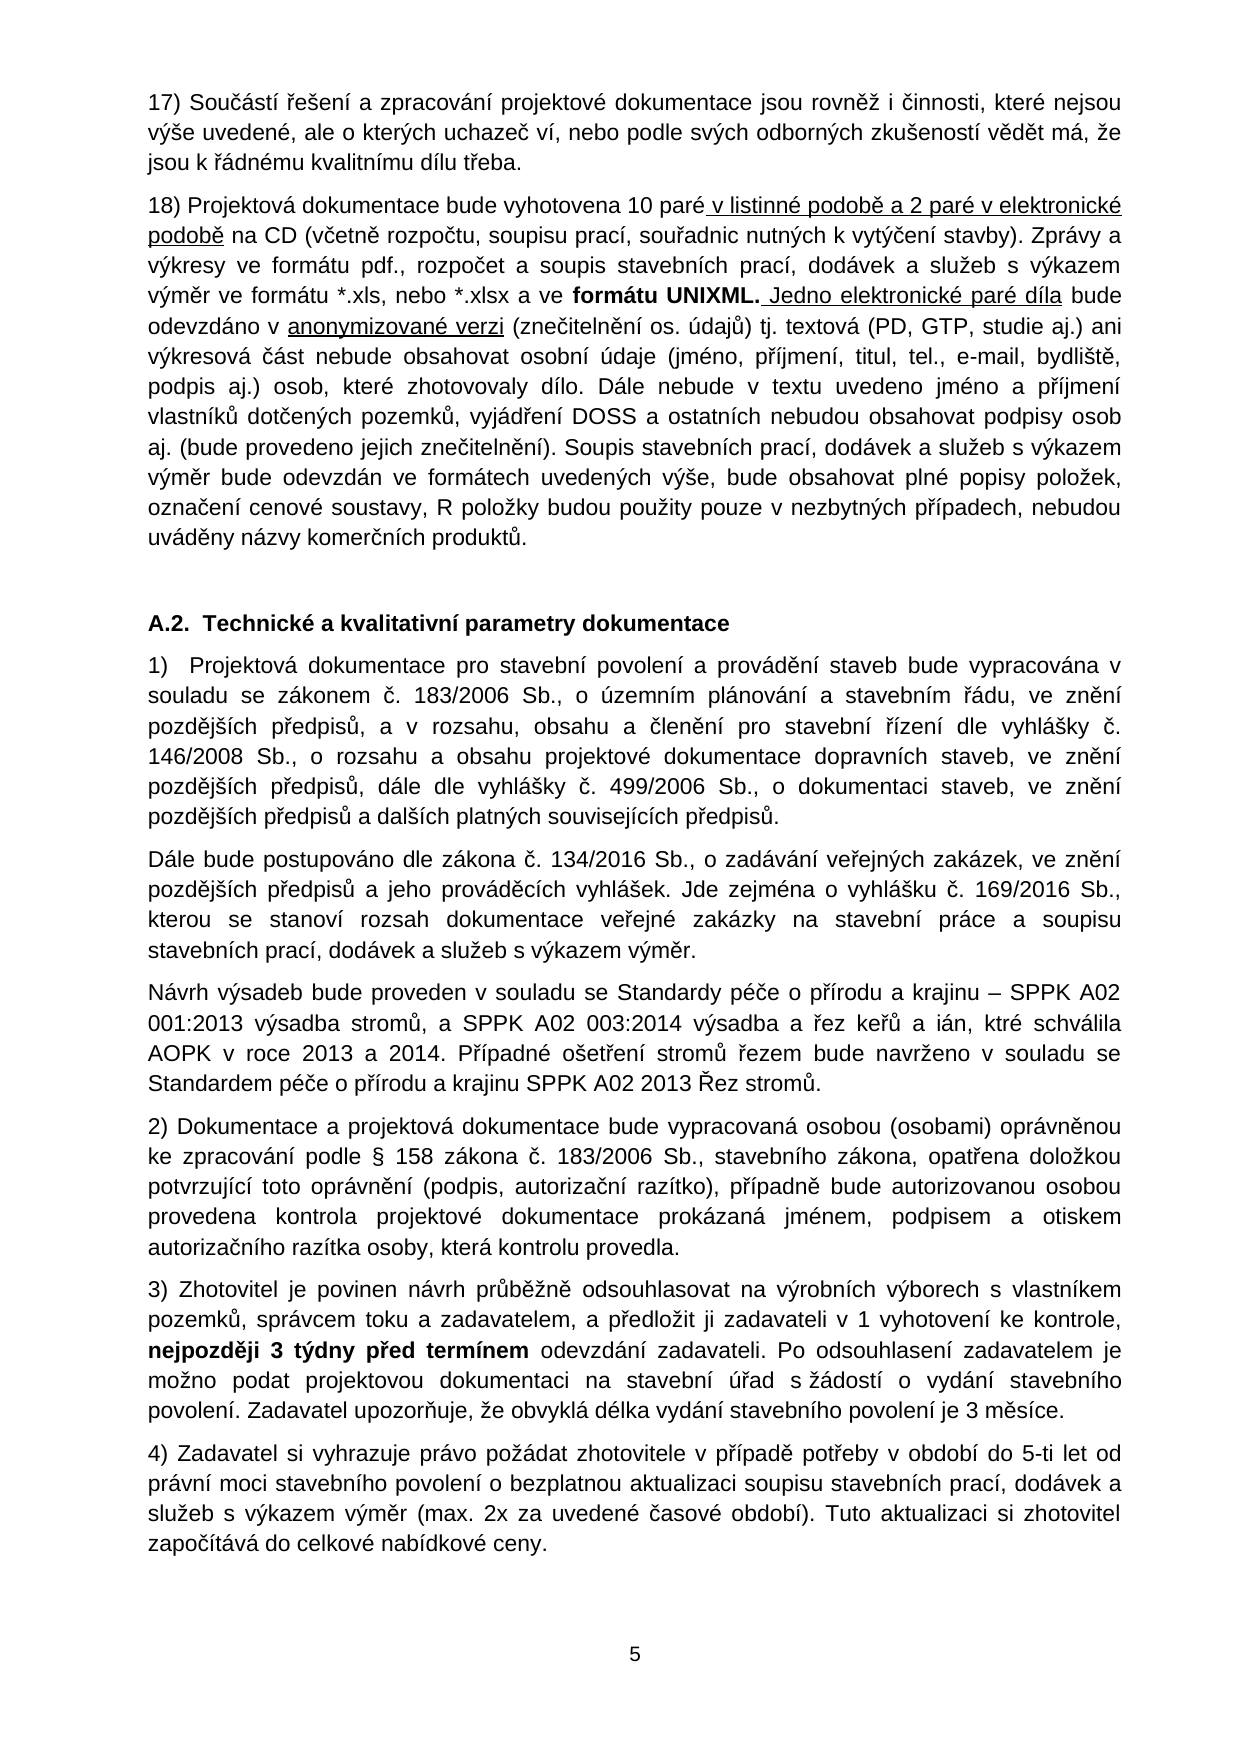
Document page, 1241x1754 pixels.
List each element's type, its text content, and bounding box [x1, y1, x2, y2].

text A.2. Technické a kvalitativní parametry dokumentace [148, 609, 1122, 636]
text 4) Zadavatel si vyhrazuje právo požádat zhotovitele v případě potřeby v období do 5-ti let od právní moci stavebního povolení o bezplatnou aktualizaci soupisu stavebních prací, dodávek a služeb s výkazem výměr (max. 2x za uvedené časové období). Tuto aktualizaci si zhotovitel započítává do celkové nabídkové ceny. [148, 1440, 1122, 1557]
text 18) Projektová dokumentace bude vyhotovena 10 paré v listinné podobě a 2 paré v elektronické podobě na CD (včetně rozpočtu, soupisu prací, souřadnic nutných k vytýčení stavby). Zprávy a výkresy ve formátu pdf., rozpočet a soupis stavebních prací, dodávek a služeb s výkazem výměr ve formátu *.xls, nebo *.xlsx a ve formátu UNIXML. Jedno elektronické paré díla bude odevzdáno v anonymizované verzi (znečitelnění os. údajů) tj. textová (PD, GTP, studie aj.) ani výkresová část nebude obsahovat osobní údaje (jméno, příjmení, titul, tel., e-mail, bydliště, podpis aj.) osob, které zhotovovaly dílo. Dále nebude v textu uvedeno jméno a příjmení vlastníků dotčených pozemků, vyjádření DOSS a ostatních nebudou obsahovat podpisy osob aj. (bude provedeno jejich znečitelnění). Soupis stavebních prací, dodávek a služeb s výkazem výměr bude odevzdán ve formátech uvedených výše, bude obsahovat plné popisy položek, označení cenové soustavy, R položky budou použity pouze v nezbytných případech, nebudou uváděny názvy komerčních produktů. [148, 192, 1122, 550]
text 1) Projektová dokumentace pro stavební povolení a provádění staveb bude vypracována v souladu se zákonem č. 183/2006 Sb., o územním plánování a stavebním řádu, ve znění pozdějších předpisů, a v rozsahu, obsahu a členění pro stavební řízení dle vyhlášky č. 146/2008 Sb., o rozsahu a obsahu projektové dokumentace dopravních staveb, ve znění pozdějších předpisů, dále dle vyhlášky č. 499/2006 Sb., o dokumentaci staveb, ve znění pozdějších předpisů a dalších platných souvisejících předpisů. [148, 652, 1122, 829]
text Dále bude postupováno dle zákona č. 134/2016 Sb., o zadávání veřejných zakázek, ve znění pozdějších předpisů a jeho prováděcích vyhlášek. Jde zejména o vyhlášku č. 169/2016 Sb., kterou se stanoví rozsah dokumentace veřejné zakázky na stavební práce a soupisu stavebních prací, dodávek a služeb s výkazem výměr. [148, 846, 1122, 963]
text 3) Zhotovitel je povinen návrh průběžně odsouhlasovat na výrobních výborech s vlastníkem pozemků, správcem toku a zadavatelem, a předložit ji zadavateli v 1 vyhotovení ke kontrole, nejpozději 3 týdny před termínem odevzdání zadavateli. Po odsouhlasení zadavatelem je možno podat projektovou dokumentaci na stavební úřad s žádostí o vydání stavebního povolení. Zadavatel upozorňuje, že obvyklá délka vydání stavebního povolení je 3 měsíce. [148, 1276, 1122, 1423]
text 2) Dokumentace a projektová dokumentace bude vypracovaná osobou (osobami) oprávněnou ke zpracování podle § 158 zákona č. 183/2006 Sb., stavebního zákona, opatřena doložkou potvrzující toto oprávnění (podpis, autorizační razítko), případně bude autorizovanou osobou provedena kontrola projektové dokumentace prokázaná jménem, podpisem a otiskem autorizačního razítka osoby, která kontrolu provedla. [148, 1113, 1122, 1260]
text Návrh výsadeb bude proveden v souladu se Standardy péče o přírodu a krajinu – SPPK A02 001:2013 výsadba stromů, a SPPK A02 003:2014 výsadba a řez keřů a ián, ktré schválila AOPK v roce 2013 a 2014. Případné ošetření stromů řezem bude navrženo v souladu se Standardem péče o přírodu a krajinu SPPK A02 2013 Řez stromů. [148, 979, 1122, 1096]
text 17) Součástí řešení a zpracování projektové dokumentace jsou rovněž i činnosti, které nejsou výše uvedené, ale o kterých uchazeč ví, nebo podle svých odborných zkušeností vědět má, že jsou k řádnému kvalitnímu dílu třeba. [148, 89, 1122, 175]
